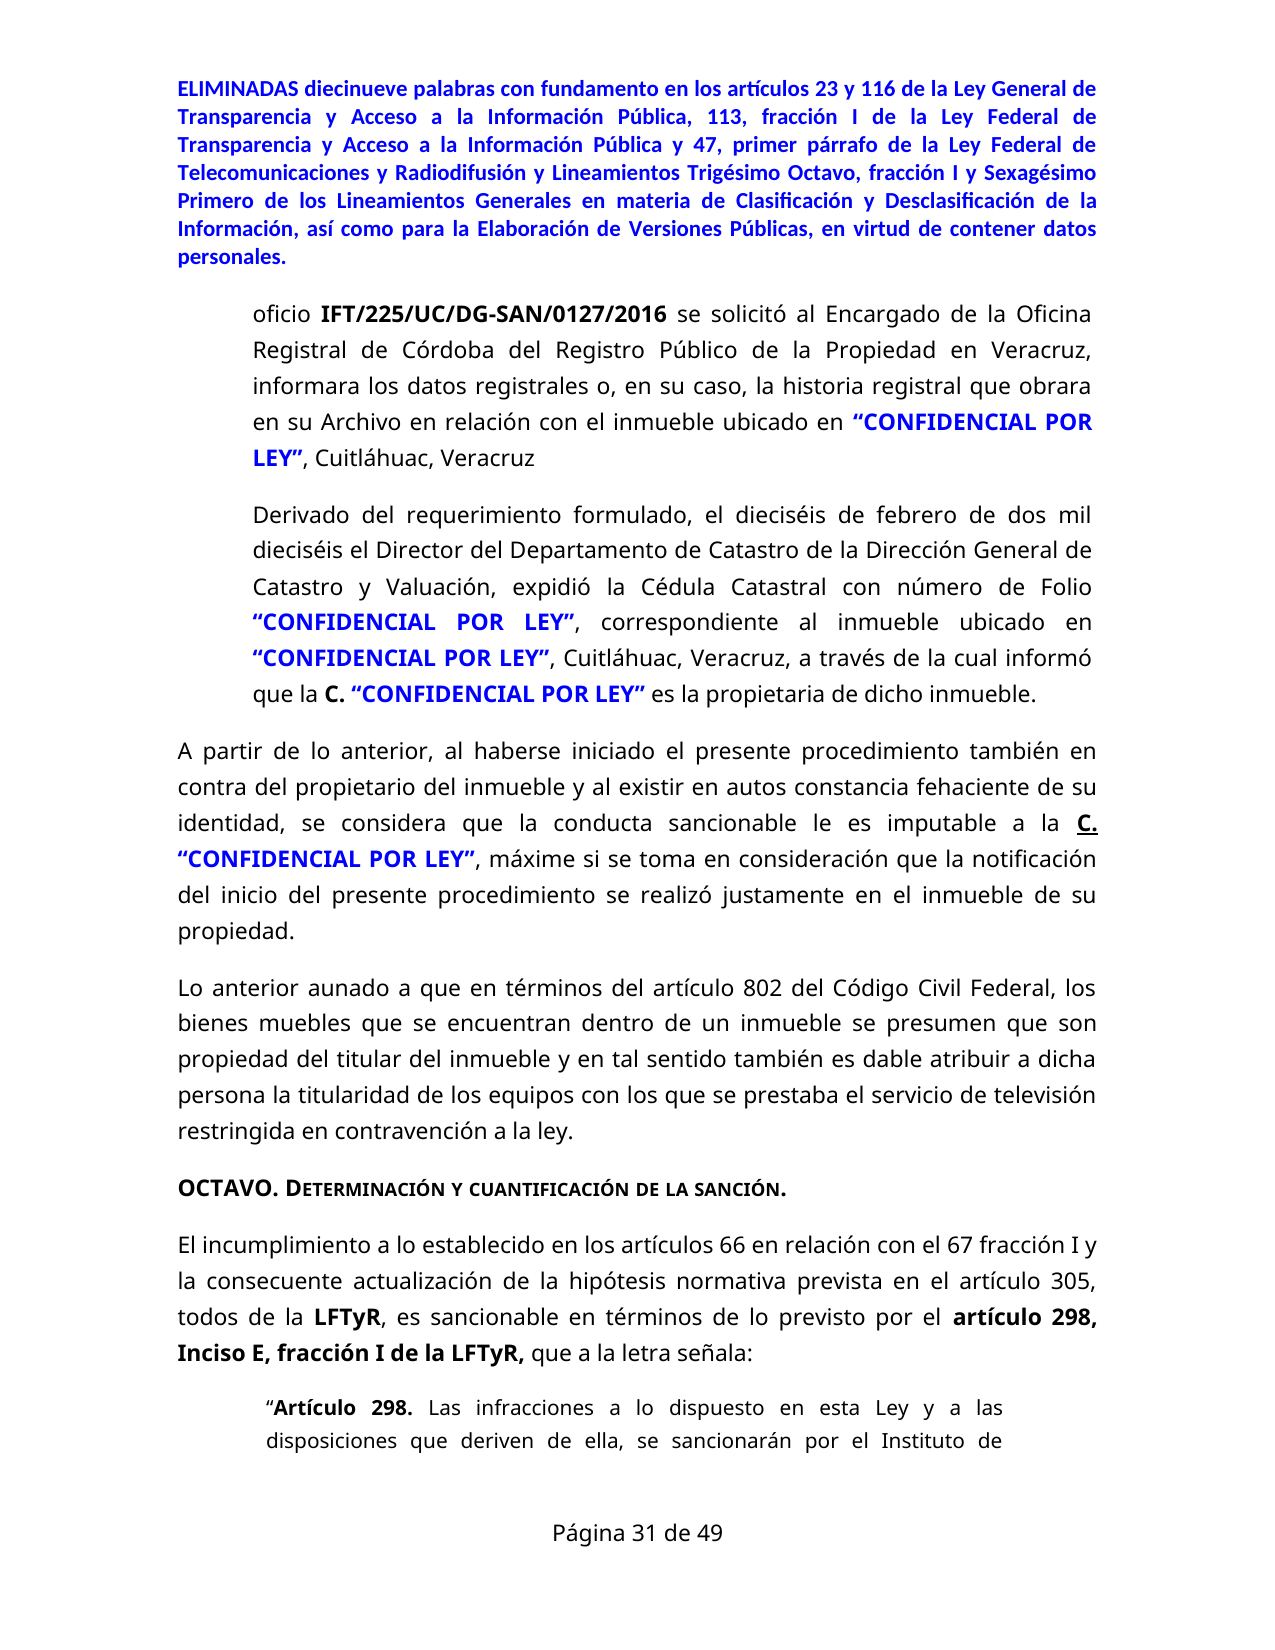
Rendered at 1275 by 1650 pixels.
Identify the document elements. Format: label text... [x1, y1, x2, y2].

text A partir de lo anterior, al haberse iniciado el presente procedimiento también en contra del propietario del inmueble y al existir en autos constancia fehaciente de su identidad, se considera que la conducta sancionable le es imputable a la C. “CONFIDENCIAL POR LEY”, máxime si se toma en consideración que la notificación del inicio del presente procedimiento se realizó justamente en el inmueble de su propiedad. [177, 735, 1098, 946]
text oficio IFT/225/UC/DG-SAN/0127/2016 se solicitó al Encargado de la Oficina Registral de Córdoba del Registro Público de la Propiedad en Veracruz, informara los datos registrales o, en su caso, la historia registral que obrara en su Archivo en relación con el inmueble ubicado en “CONFIDENCIAL POR LEY”, Cuitláhuac, Veracruz [252, 298, 1093, 473]
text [266, 1393, 1004, 1454]
text Lo anterior aunado a que en términos del artículo 802 del Código Civil Federal, los bienes muebles que se encuentran dentro de un inmueble se presumen que son propiedad del titular del inmueble y en tal sentido también es dable atribuir a dicha persona la titularidad de los equipos con los que se prestaba el servicio de televisión restringida en contravención a la ley. [177, 971, 1098, 1146]
text El incumplimiento a lo establecido en los artículos 66 en relación con el 67 fracción I y la consecuente actualización de la hipótesis normativa prevista en el artículo 305, todos de la LFTyR, es sancionable en términos de lo previsto por el artículo 298, Inciso E, fracción I de la LFTyR, que a la letra señala: [177, 1229, 1098, 1368]
text OCTAVO. Determinación y cuantificación de la sanción. [177, 1172, 1098, 1203]
text Derivado del requerimiento formulado, el dieciséis de febrero de dos mil dieciséis el Director del Departamento de Catastro de la Dirección General de Catastro y Valuación, expidió la Cédula Catastral con número de Folio “CONFIDENCIAL POR LEY”, correspondiente al inmueble ubicado en “CONFIDENCIAL POR LEY”, Cuitláhuac, Veracruz, a través de la cual informó que la C. “CONFIDENCIAL POR LEY” es la propietaria de dicho inmueble. [252, 498, 1093, 709]
